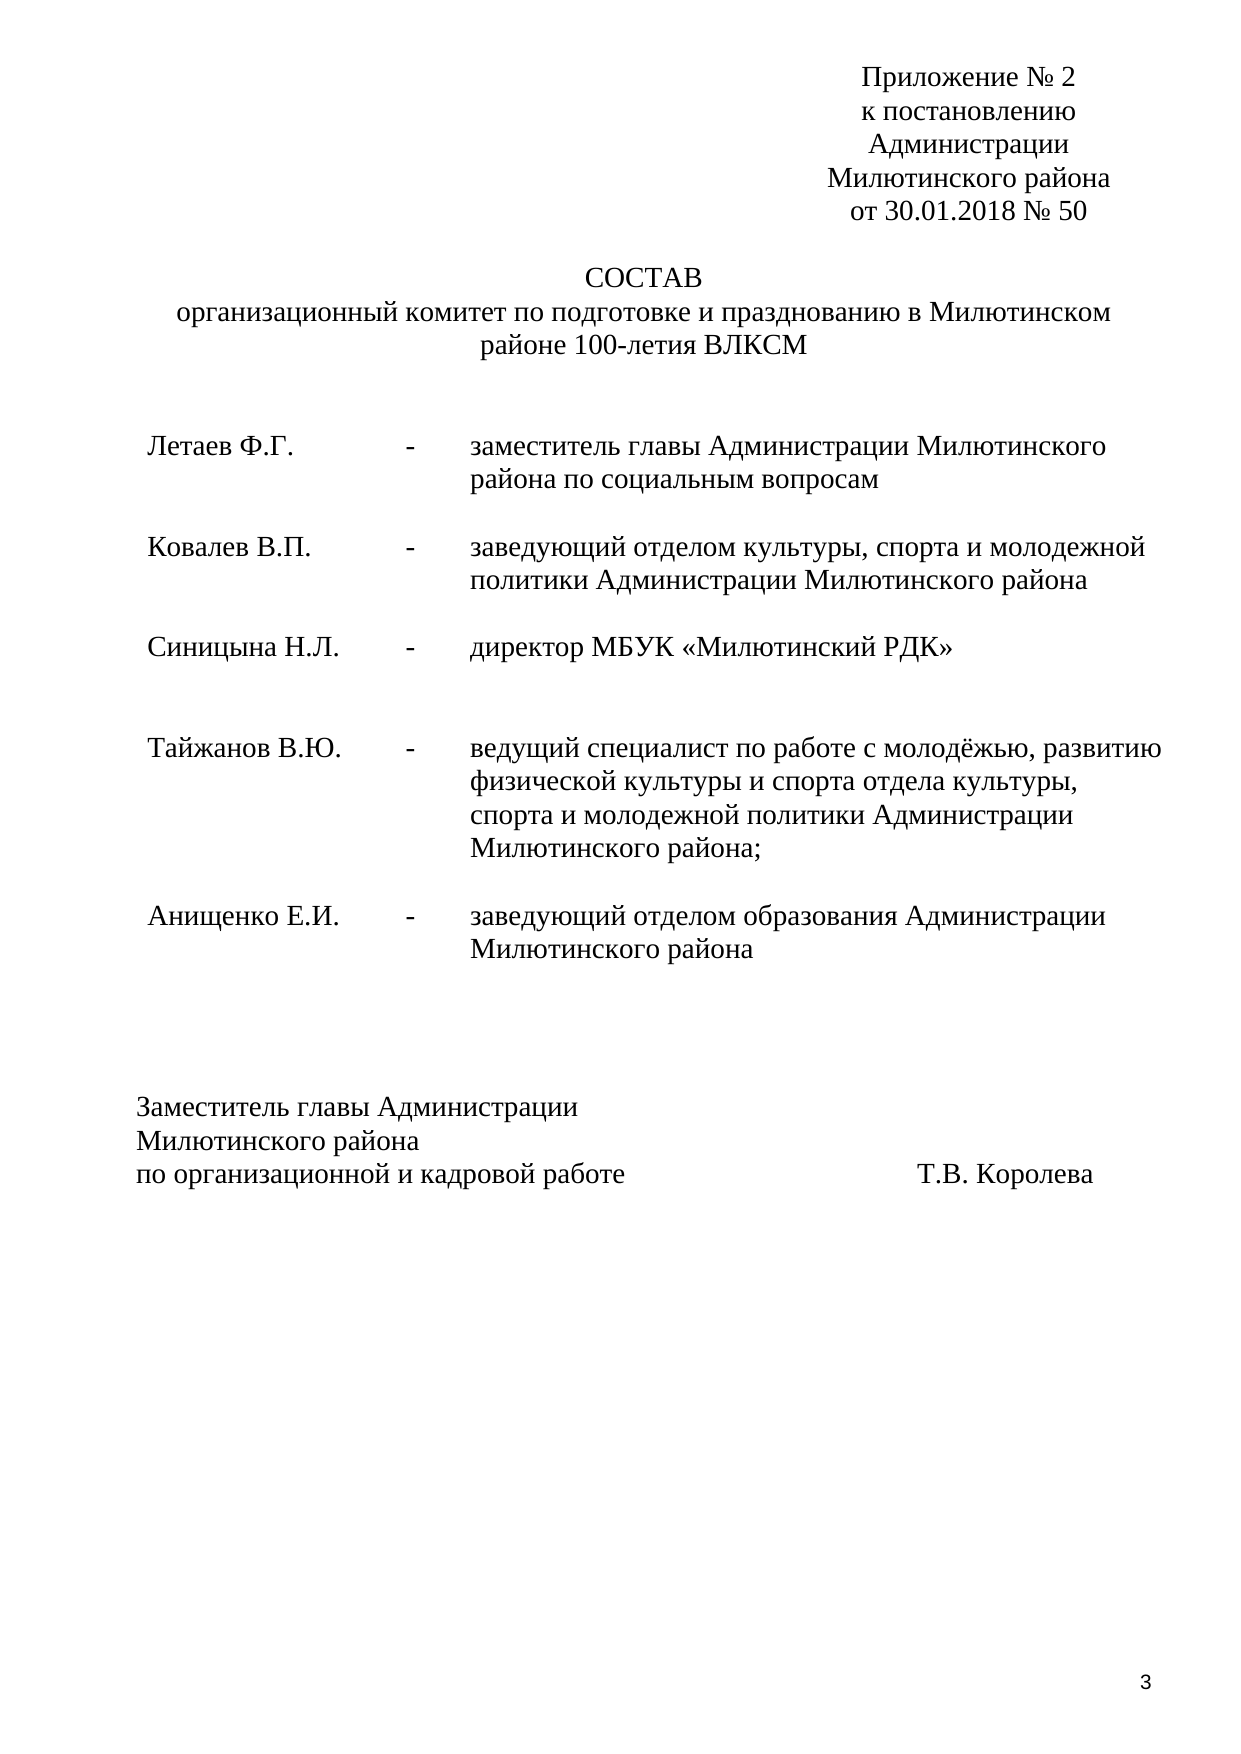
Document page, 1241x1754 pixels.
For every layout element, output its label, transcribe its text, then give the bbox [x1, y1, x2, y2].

text по организационной и кадровой работе Т.В. Королева [136, 1156, 1152, 1190]
text Администрации [786, 126, 1152, 160]
text Милютинского района [786, 160, 1152, 193]
table_cell Ковалев В.П. Синицына Н.Л. Тайжанов В.Ю. [136, 529, 394, 898]
text Приложение № 2 [786, 59, 1152, 93]
text организационный комитет по подготовке и празднованию в Милютинском районе 100-летия ВЛКСМ [136, 294, 1152, 361]
table_cell - [394, 898, 459, 965]
table_cell - - - [394, 529, 459, 898]
text к постановлению [786, 93, 1152, 126]
table_cell Анищенко Е.И. [136, 898, 394, 965]
text от 30.01.2018 № 50 [786, 193, 1152, 227]
table_header - [394, 428, 459, 529]
table_cell заведующий отделом культуры, спорта и молодежной политики Администрации Милютинского района директор МБУК «Милютинский РДК» ведущий специалист по работе с молодёжью, развитию физической культуры и спорта отдела культуры, спорта и молодежной политики Администрации Милютинского района; [459, 529, 1179, 898]
text Заместитель главы Администрации [136, 1089, 1152, 1123]
table_header заместитель главы Администрации Милютинского района по социальным вопросам [459, 428, 1179, 529]
table_header Летаев Ф.Г. [136, 428, 394, 529]
text Милютинского района [136, 1123, 1152, 1156]
table_cell заведующий отделом образования Администрации Милютинского района [459, 898, 1179, 965]
text СОСТАВ [136, 260, 1152, 294]
